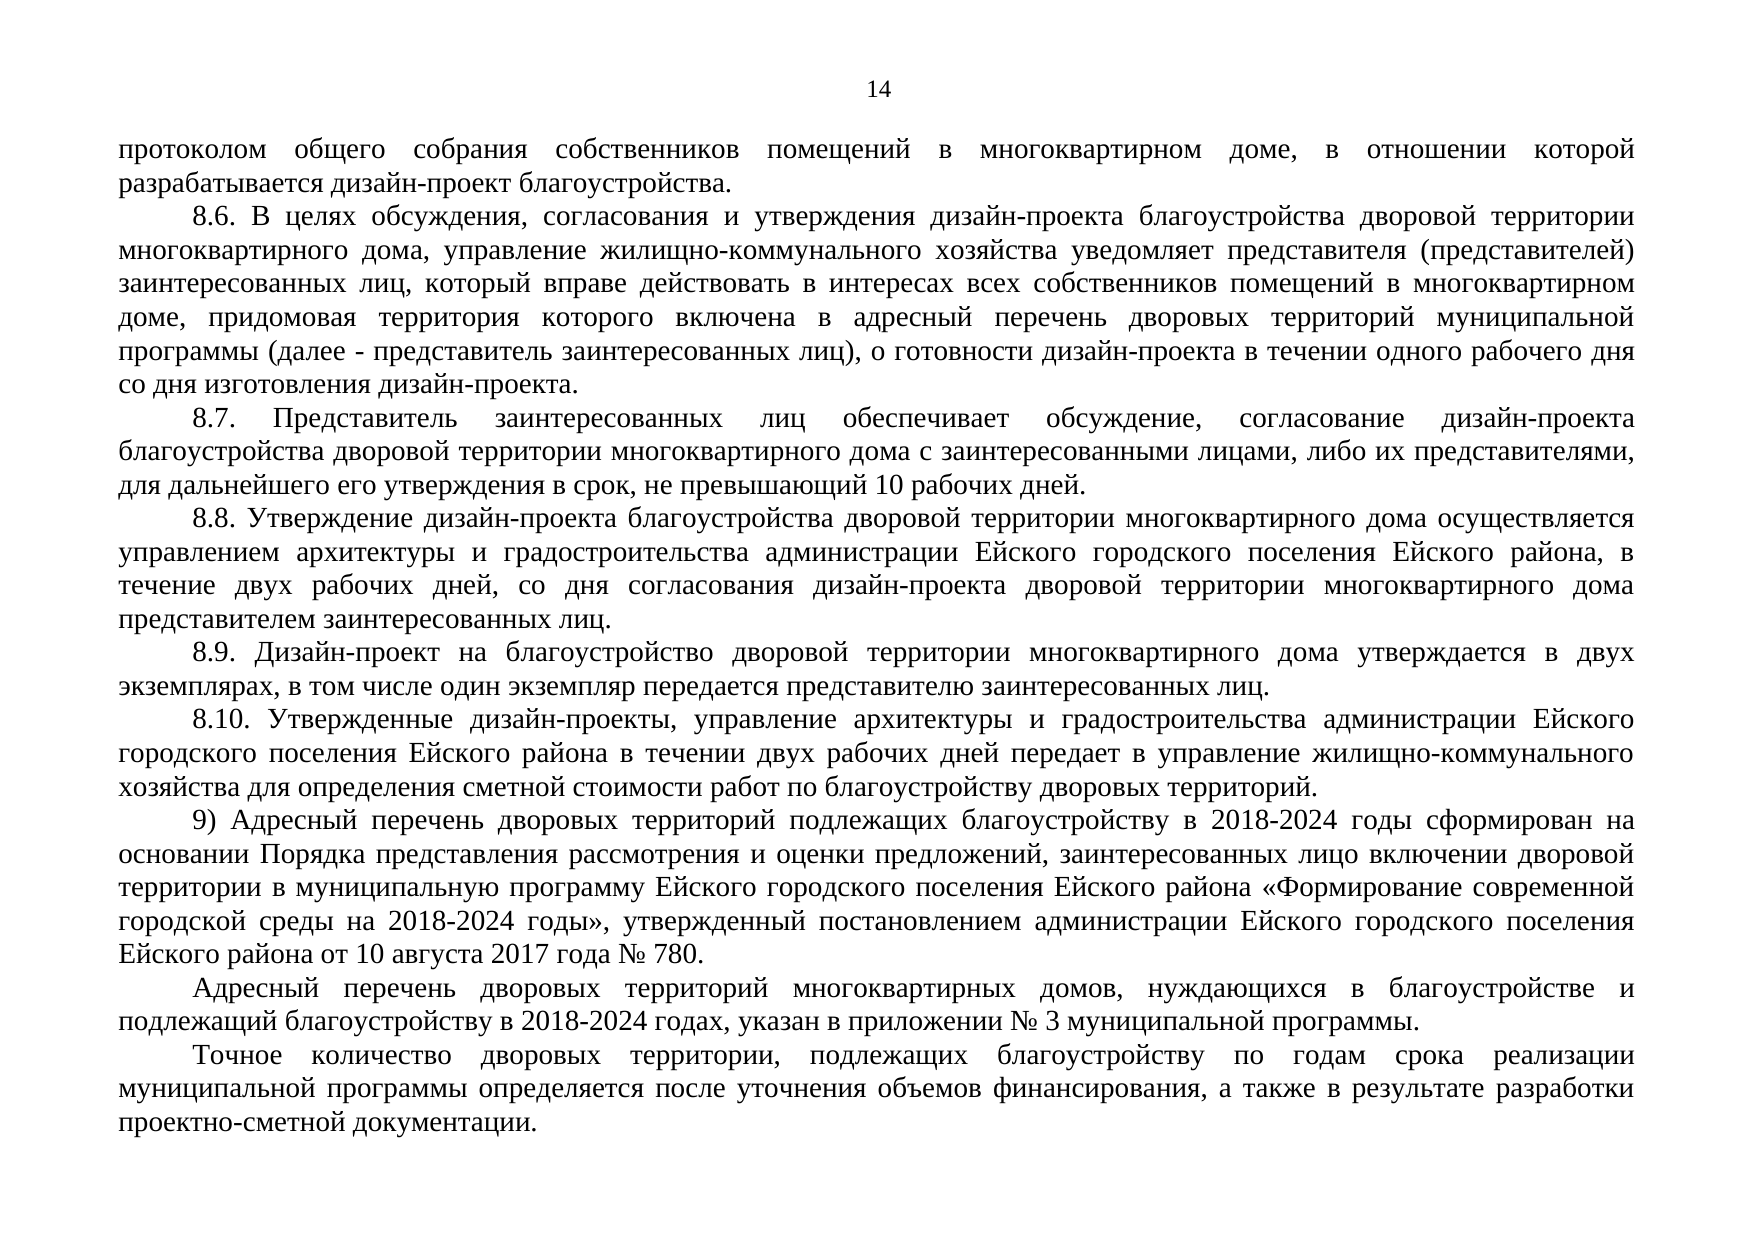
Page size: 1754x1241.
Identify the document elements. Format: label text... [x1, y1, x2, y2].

text Точное количество дворовых территории, подлежащих благоустройству по годам срока реализации муниципальной программы определяется после уточнения объемов финансирования, а также в результате разработки проектно-сметной документации. [118, 1037, 1636, 1138]
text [118, 131, 1636, 198]
text 8.10. Утвержденные дизайн-проекты, управление архитектуры и градостроительства администрации Ейского городского поселения Ейского района в течении двух рабочих дней передает в управление жилищно-коммунального хозяйства для определения сметной стоимости работ по благоустройству дворовых территорий. [118, 702, 1636, 802]
text Адресный перечень дворовых территорий многоквартирных домов, нуждающихся в благоустройстве и подлежащий благоустройству в 2018-2024 годах, указан в приложении № 3 муниципальной программы. [118, 970, 1636, 1037]
text 8.8. Утверждение дизайн-проекта благоустройства дворовой территории многоквартирного дома осуществляется управлением архитектуры и градостроительства администрации Ейского городского поселения Ейского района, в течение двух рабочих дней, со дня согласования дизайн-проекта дворовой территории многоквартирного дома представителем заинтересованных лиц. [118, 500, 1636, 634]
text 8.7. Представитель заинтересованных лиц обеспечивает обсуждение, согласование дизайн-проекта благоустройства дворовой территории многоквартирного дома с заинтересованными лицами, либо их представителями, для дальнейшего его утверждения в срок, не превышающий 10 рабочих дней. [118, 400, 1636, 500]
text 8.9. Дизайн-проект на благоустройство дворовой территории многоквартирного дома утверждается в двух экземплярах, в том числе один экземпляр передается представителю заинтересованных лиц. [118, 634, 1636, 702]
text 9) Адресный перечень дворовых территорий подлежащих благоустройству в 2018-2024 годы сформирован на основании Порядка представления рассмотрения и оценки предложений, заинтересованных лицо включении дворовой территории в муниципальную программу Ейского городского поселения Ейского района «Формирование современной городской среды на 2018-2024 годы», утвержденный постановлением администрации Ейского городского поселения Ейского района от 10 августа 2017 года № 780. [118, 802, 1636, 970]
text 8.6. В целях обсуждения, согласования и утверждения дизайн-проекта благоустройства дворовой территории многоквартирного дома, управление жилищно-коммунального хозяйства уведомляет представителя (представителей) заинтересованных лиц, который вправе действовать в интересах всех собственников помещений в многоквартирном доме, придомовая территория которого включена в адресный перечень дворовых территорий муниципальной программы (далее - представитель заинтересованных лиц), о готовности дизайн-проекта в течении одного рабочего дня со дня изготовления дизайн-проекта. [118, 198, 1636, 400]
